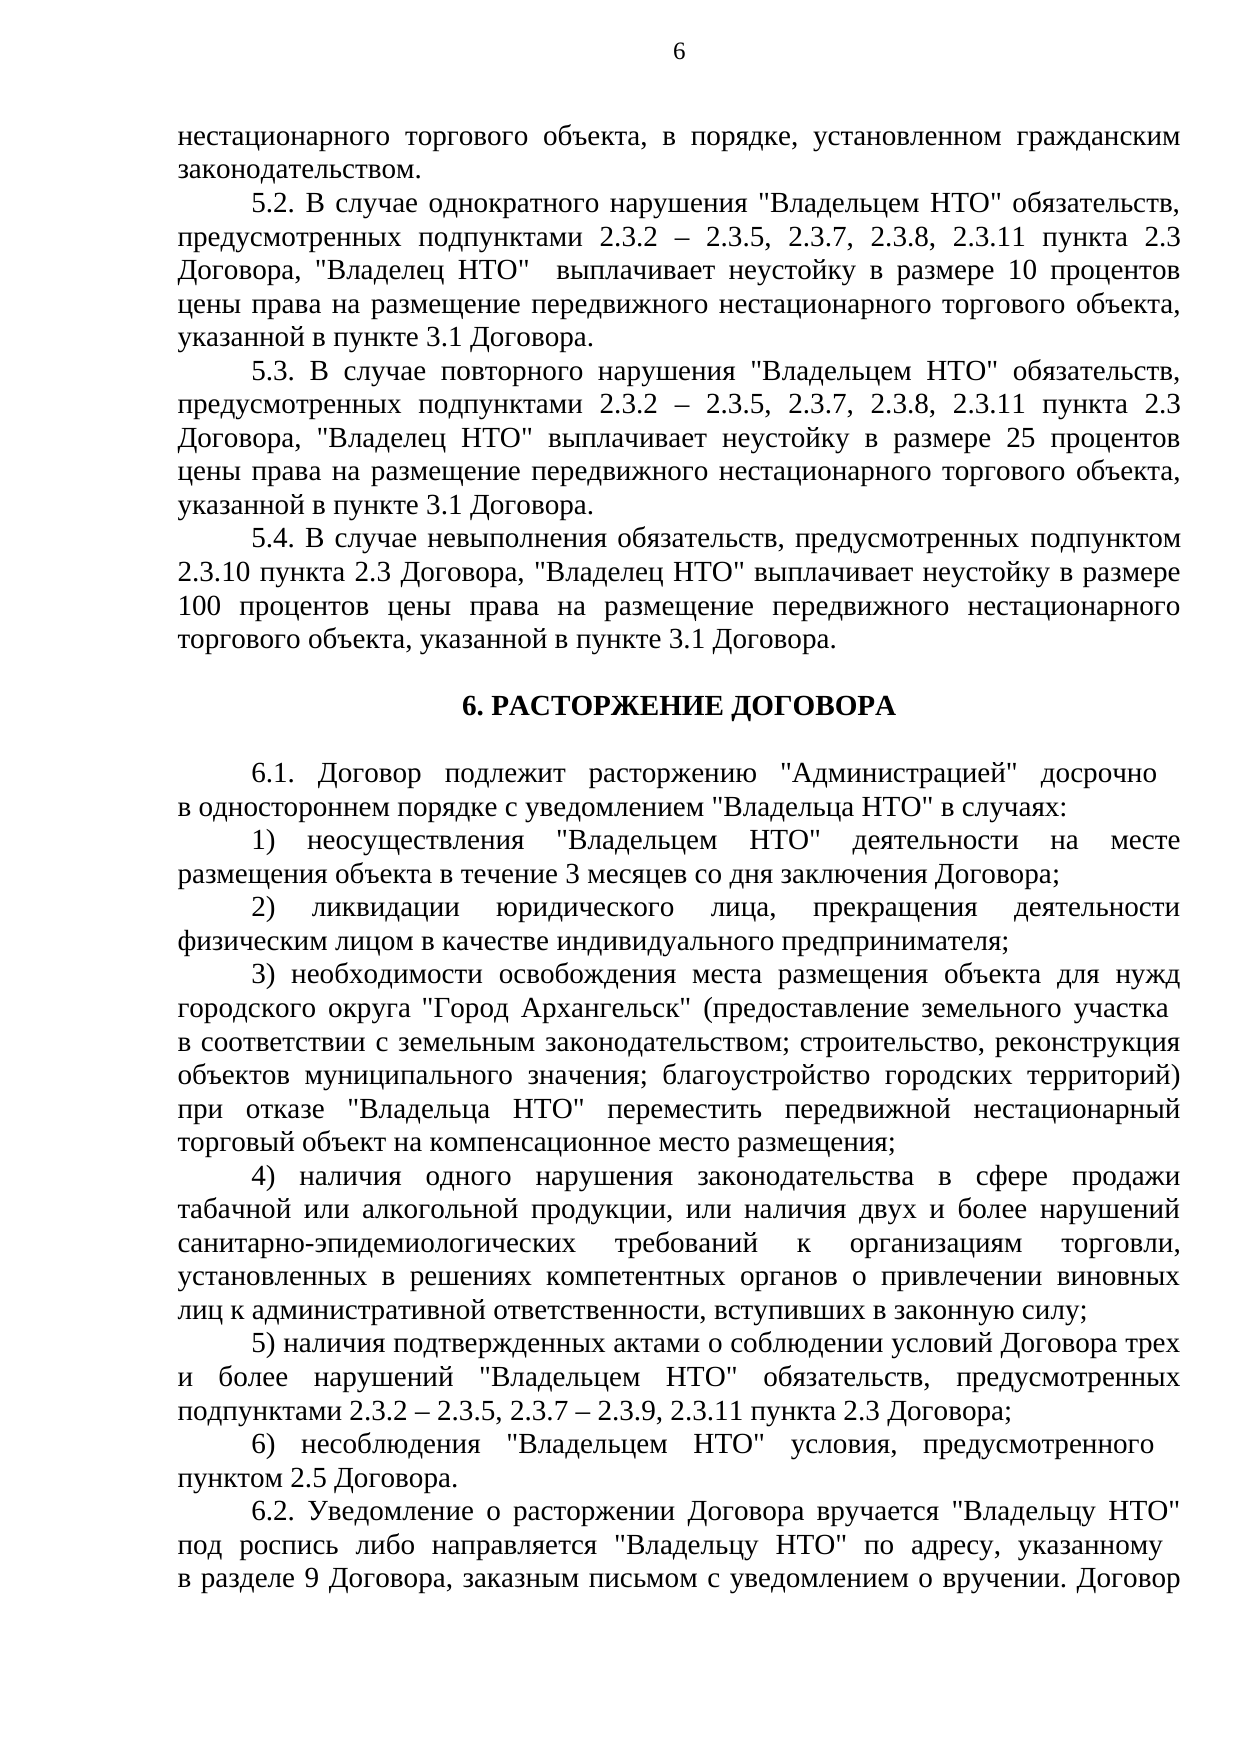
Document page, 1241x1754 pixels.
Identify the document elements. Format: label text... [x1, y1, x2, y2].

text 5) наличия подтвержденных актами о соблюдении условий Договора трех и более нарушений "Владельцем НТО" обязательств, предусмотренных подпунктами 2.3.2 – 2.3.5, 2.3.7 – 2.3.9, 2.3.11 пункта 2.3 Договора; [177, 1326, 1181, 1426]
text 5.3. В случае повторного нарушения "Владельцем НТО" обязательств, предусмотренных подпунктами 2.3.2 – 2.3.5, 2.3.7, 2.3.8, 2.3.11 пункта 2.3 Договора, "Владелец НТО" выплачивает неустойку в размере 25 процентов цены права на размещение передвижного нестационарного торгового объекта, указанной в пункте 3.1 Договора. [177, 353, 1181, 521]
text 1) неосуществления "Владельцем НТО" деятельности на месте размещения объекта в течение 3 месяцев со дня заключения Договора; [177, 822, 1181, 889]
text 6) несоблюдения "Владельцем НТО" условия, предусмотренного пунктом 2.5 Договора. [177, 1426, 1181, 1493]
text 5.2. В случае однократного нарушения "Владельцем НТО" обязательств, предусмотренных подпунктами 2.3.2 – 2.3.5, 2.3.7, 2.3.8, 2.3.11 пункта 2.3 Договора, "Владелец НТО" выплачивает неустойку в размере 10 процентов цены права на размещение передвижного нестационарного торгового объекта, указанной в пункте 3.1 Договора. [177, 185, 1181, 353]
text 4) наличия одного нарушения законодательства в сфере продажи табачной или алкогольной продукции, или наличия двух и более нарушений санитарно-эпидемиологических требований к организациям торговли, установленных в решениях компетентных органов о привлечении виновных лиц к административной ответственности, вступивших в законную силу; [177, 1158, 1181, 1326]
title 6. РАСТОРЖЕНИЕ ДОГОВОРА [177, 688, 1181, 722]
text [177, 1493, 1181, 1594]
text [177, 118, 1181, 185]
text 5.4. В случае невыполнения обязательств, предусмотренных подпунктом 2.3.10 пункта 2.3 Договора, "Владелец НТО" выплачивает неустойку в размере 100 процентов цены права на размещение передвижного нестационарного торгового объекта, указанной в пункте 3.1 Договора. [177, 521, 1181, 655]
text 6.1. Договор подлежит расторжению "Администрацией" досрочно в одностороннем порядке с уведомлением "Владельца НТО" в случаях: [177, 755, 1181, 822]
text 3) необходимости освобождения места размещения объекта для нужд городского округа "Город Архангельск" (предоставление земельного участка в соответствии с земельным законодательством; строительство, реконструкция объектов муниципального значения; благоустройство городских территорий) при отказе "Владельца НТО" переместить передвижной нестационарный торговый объект на компенсационное место размещения; [177, 957, 1181, 1158]
text 2) ликвидации юридического лица, прекращения деятельности физическим лицом в качестве индивидуального предпринимателя; [177, 889, 1181, 957]
